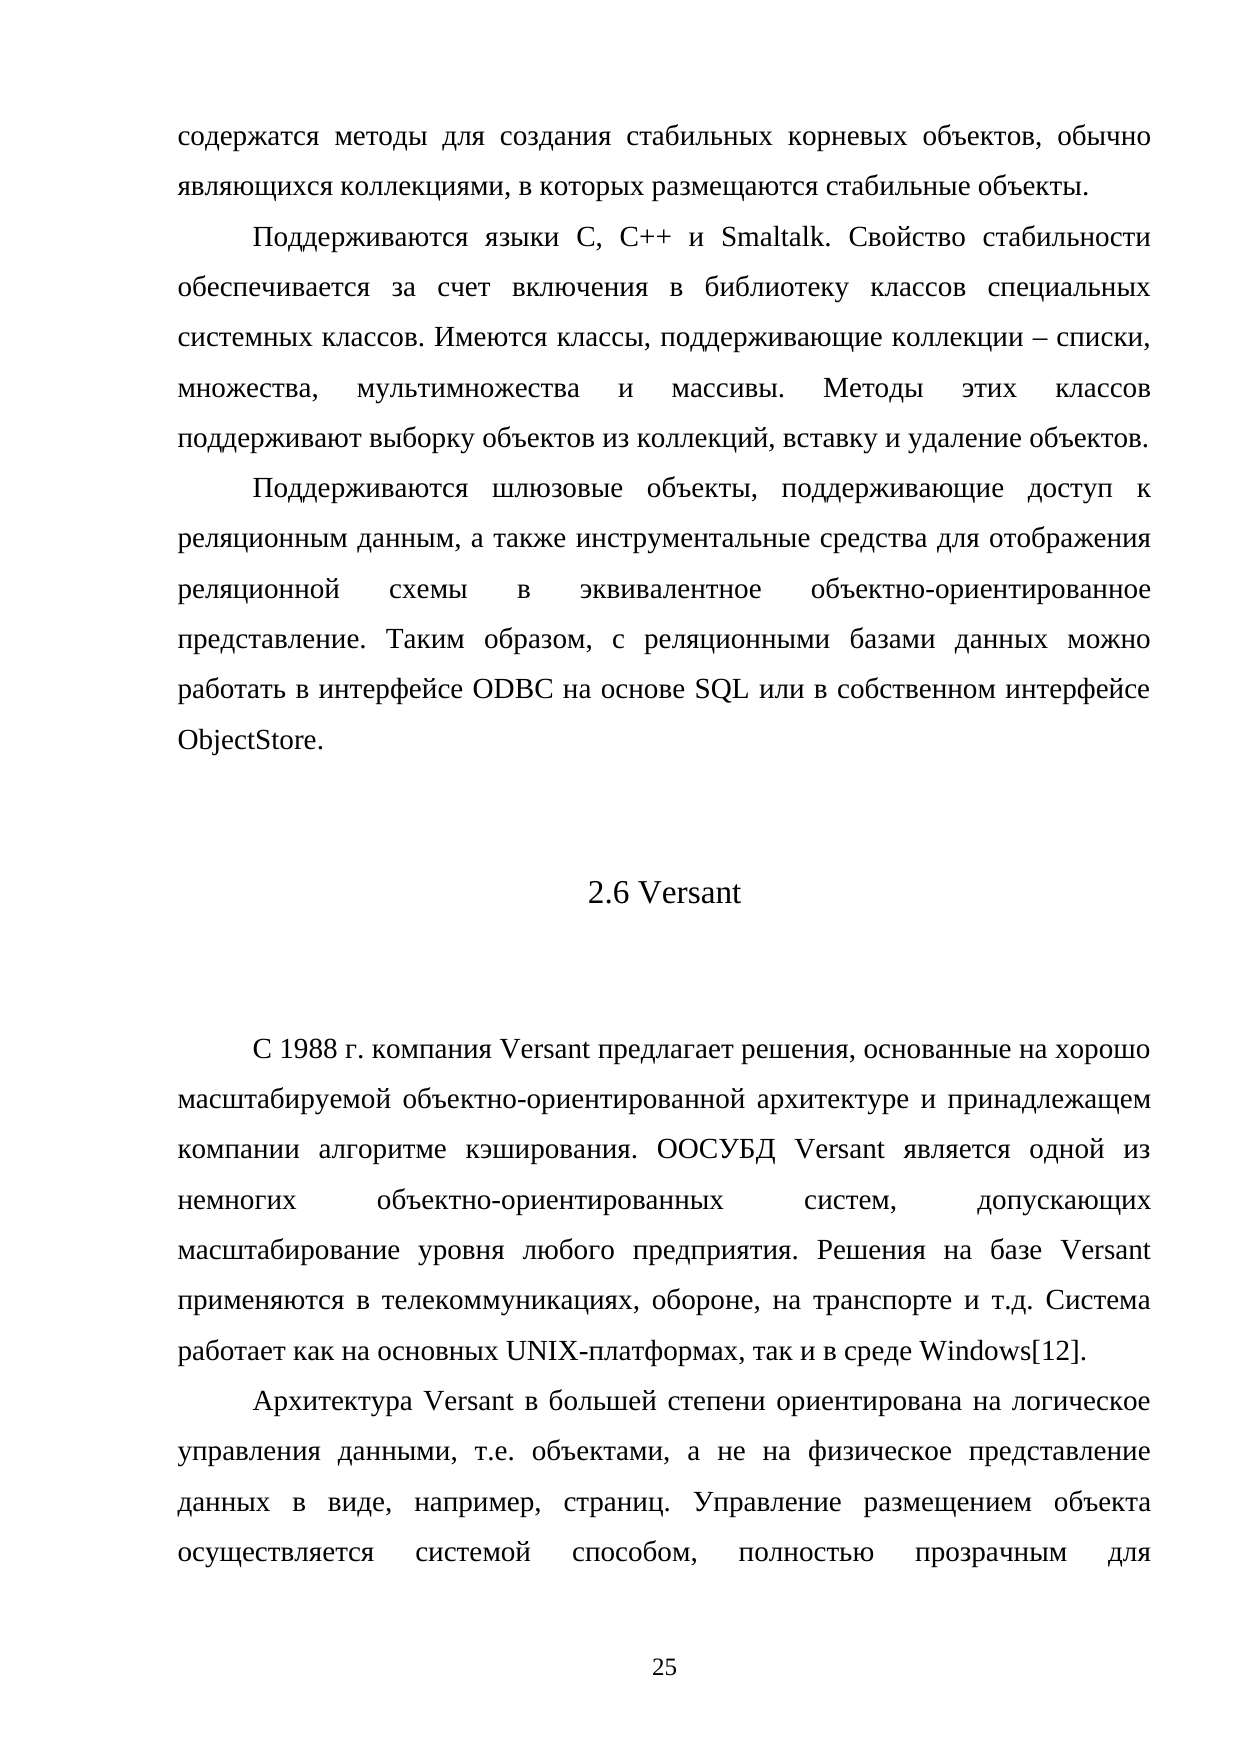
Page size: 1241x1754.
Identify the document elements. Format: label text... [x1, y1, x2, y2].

text Поддерживаются языки C, C++ и Smaltalk. Свойство стабильности обеспечивается за счет включения в библиотеку классов специальных системных классов. Имеются классы, поддерживающие коллекции – списки, множества, мультимножества и массивы. Методы этих классов поддерживают выборку объектов из коллекций, вставку и удаление объектов. [177, 219, 1152, 453]
text Поддерживаются шлюзовые объекты, поддерживающие доступ к реляционным данным, а также инструментальные средства для отображения реляционной схемы в эквивалентное объектно-ориентированное представление. Таким образом, с реляционными базами данных можно работать в интерфейсе ODBC на основе SQL или в собственном интерфейсе ObjectStore. [177, 470, 1152, 755]
text 2.6 Versant [177, 873, 1152, 911]
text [177, 118, 1152, 202]
text С . компания Versant предлагает решения, основанные на хорошо масштабируемой объектно-ориентированной архитектуре и принадлежащем компании алгоритме кэширования. ООСУБД Versant является одной из немногих объектно-ориентированных систем, допускающих масштабирование уровня любого предприятия. Решения на базе Versant применяются в телекоммуникациях, обороне, на транспорте и т.д. Система работает как на основных UNIX-платформах, так и в среде Windows[12]. [177, 1031, 1152, 1366]
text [177, 1383, 1152, 1568]
